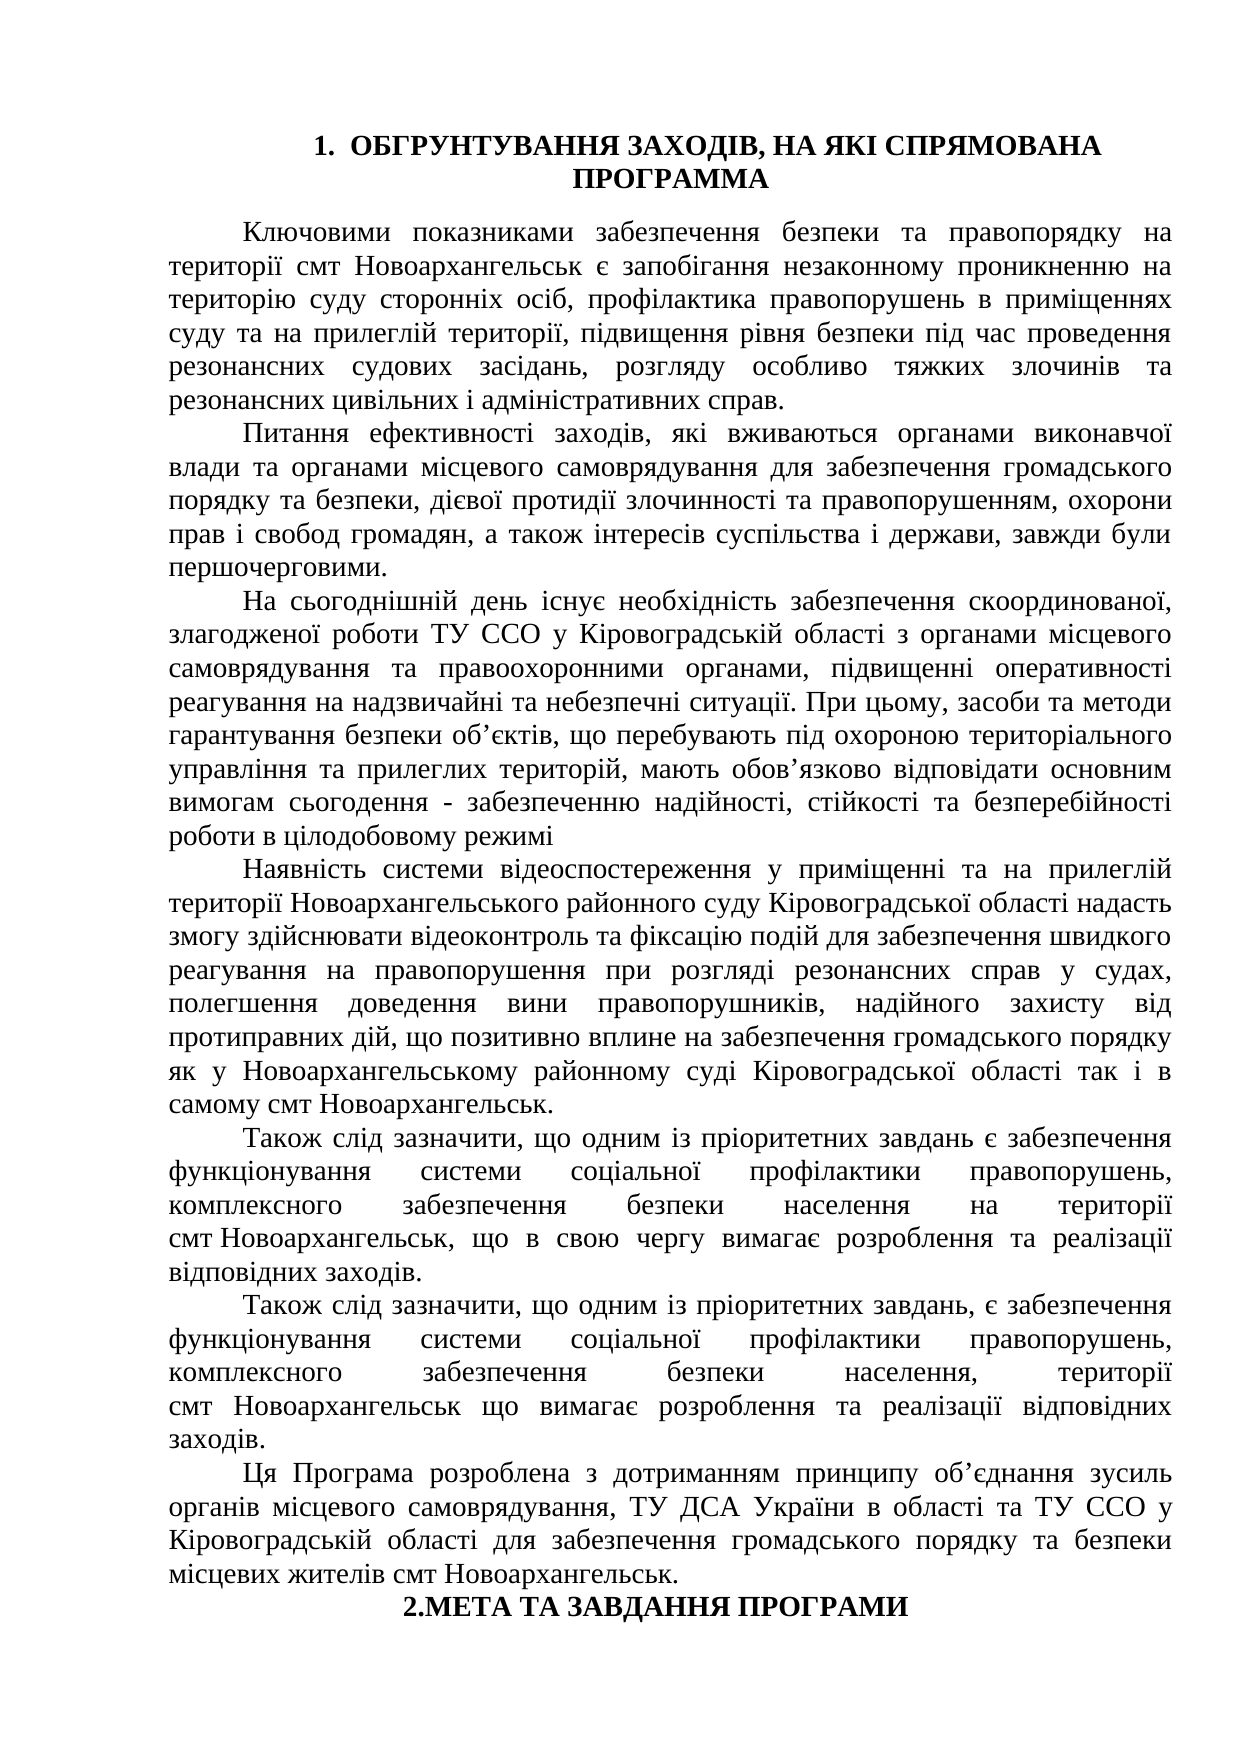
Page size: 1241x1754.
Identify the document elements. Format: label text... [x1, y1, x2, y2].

text Також слід зазначити, що одним із пріоритетних завдань, є забезпечення функціонування системи соціальної профілактики правопорушень, комплексного забезпечення безпеки населення, території смт Новоархангельськ що вимагає розроблення та реалізації відповідних заходів. [168, 1287, 1173, 1455]
text Питання ефективності заходів, які вживаються органами виконавчої влади та органами місцевого самоврядування для забезпечення громадського порядку та безпеки, дієвої протидії злочинності та правопорушенням, охорони прав і свобод громадян, а також інтересів суспільства і держави, завжди були першочерговими. [168, 415, 1173, 583]
text Ключовими показниками забезпечення безпеки та правопорядку на території смт Новоархангельськ є запобігання незаконному проникненню на територію суду сторонніх осіб, профілактика правопорушень в приміщеннях суду та на прилеглій території, підвищення рівня безпеки під час проведення резонансних судових засідань, розгляду особливо тяжких злочинів та резонансних цивільних і адміністративних справ. [168, 214, 1173, 415]
text Також слід зазначити, що одним із пріоритетних завдань є забезпечення функціонування системи соціальної профілактики правопорушень, комплексного забезпечення безпеки населення на території смт Новоархангельськ, що в свою чергу вимагає розроблення та реалізації відповідних заходів. [168, 1120, 1173, 1287]
text Ця Програма розроблена з дотриманням принципу об’єднання зусиль органів місцевого самоврядування, ТУ ДСА України в області та ТУ ССО у Кіровоградській області для забезпечення громадського порядку та безпеки місцевих жителів смт Новоархангельськ. [168, 1455, 1173, 1589]
text Наявність системи відеоспостереження у приміщенні та на прилеглій території Новоархангельського районного суду Кіровоградської області надасть змогу здійснювати відеоконтроль та фіксацію подій для забезпечення швидкого реагування на правопорушення при розгляді резонансних справ у судах, полегшення доведення вини правопорушників, надійного захисту від протиправних дій, що позитивно вплине на забезпечення громадського порядку як у Новоархангельському районному суді Кіровоградської області так і в самому смт Новоархангельськ. [168, 851, 1173, 1120]
text 2.МЕТА ТА ЗАВДАННЯ ПРОГРАМИ [242, 1589, 1173, 1623]
list ОБГРУНТУВАННЯ ЗАХОДІВ, НА ЯКІ СПРЯМОВАНА ПРОГРАММА [168, 128, 1173, 195]
text На сьогоднішній день існує необхідність забезпечення скоординованої, злагодженої роботи ТУ ССО у Кіровоградській області з органами місцевого самоврядування та правоохоронними органами, підвищенні оперативності реагування на надзвичайні та небезпечні ситуації. При цьому, засоби та методи гарантування безпеки об’єктів, що перебувають під охороною територіального управління та прилеглих територій, мають обов’язково відповідати основним вимогам сьогодення - забезпеченню надійності, стійкості та безперебійності роботи в цілодобовому режимі [168, 583, 1173, 851]
